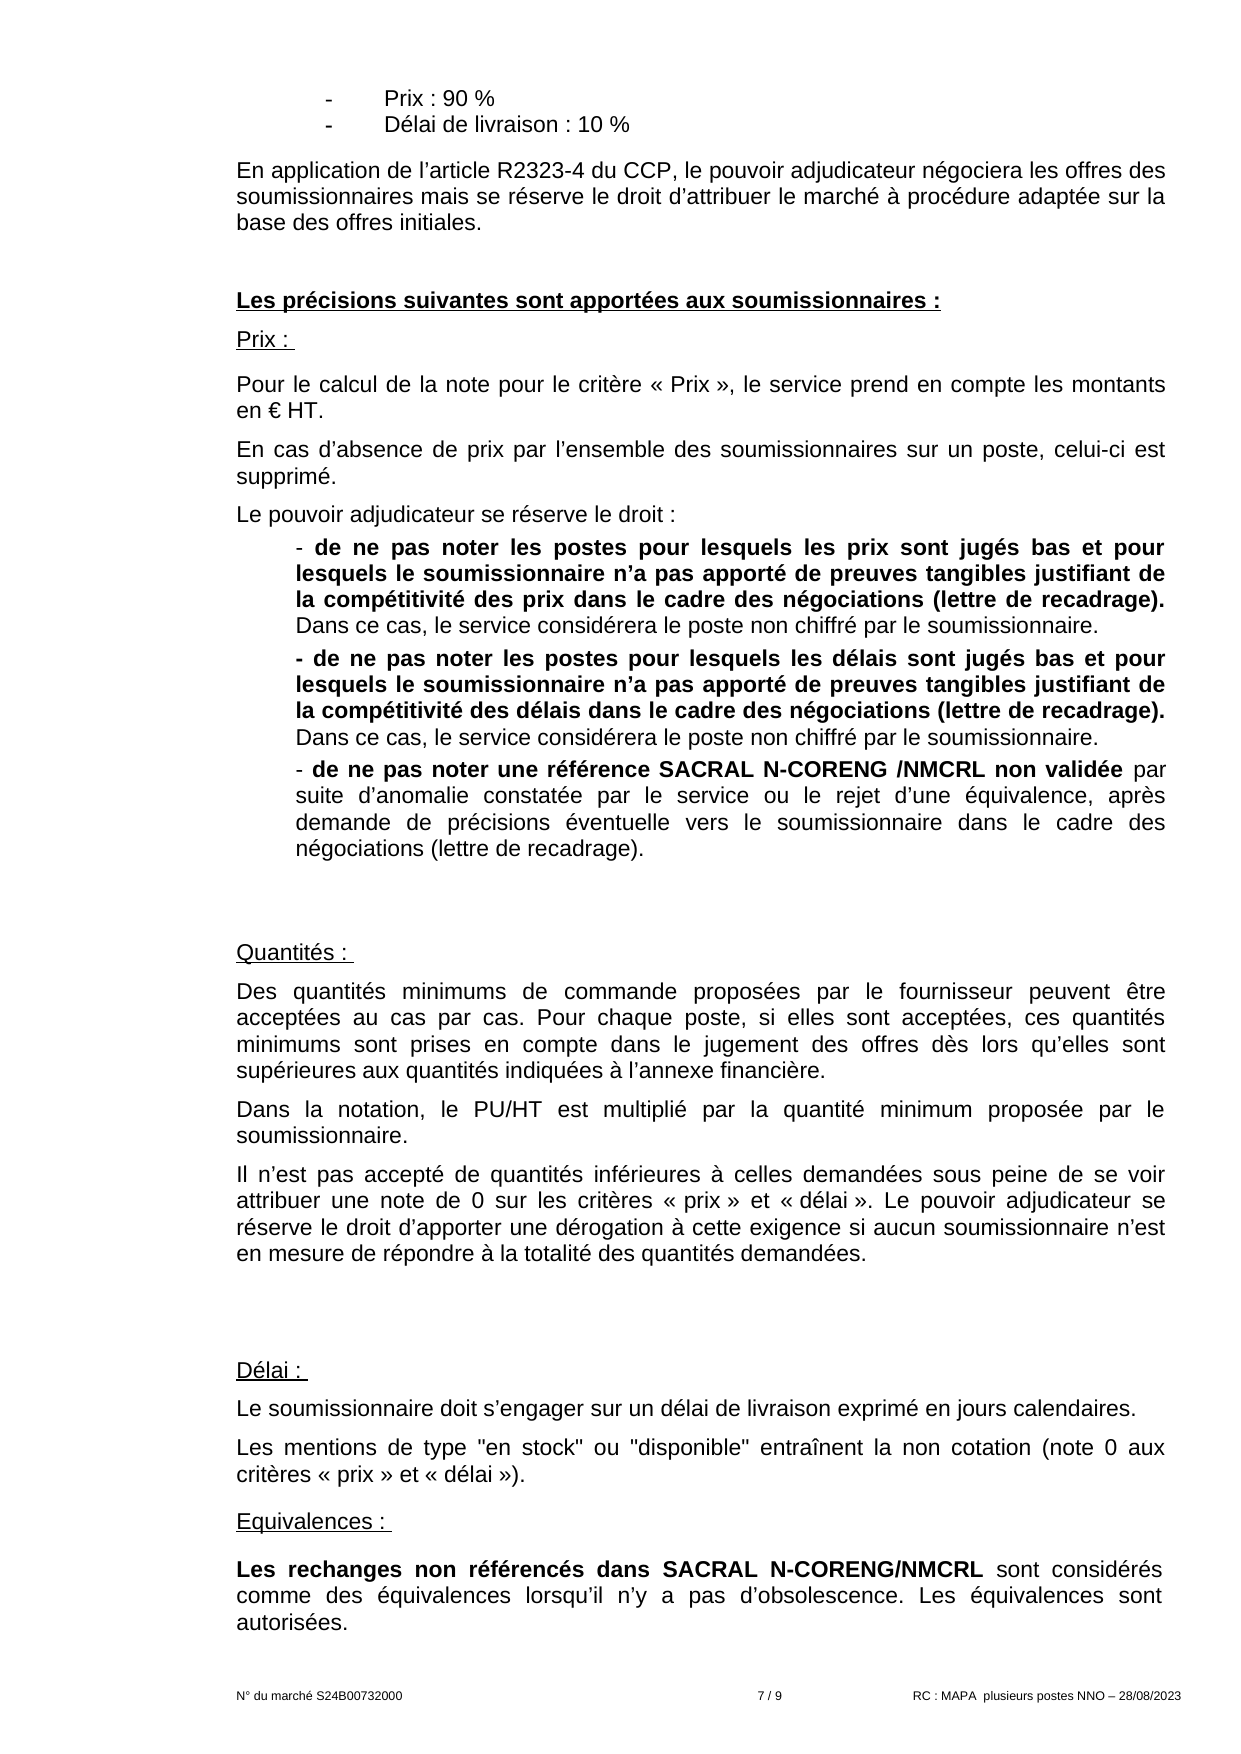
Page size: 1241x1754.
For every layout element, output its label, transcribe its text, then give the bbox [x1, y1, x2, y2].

text Les précisions suivantes sont apportées aux soumissionnaires : [236, 287, 1166, 313]
text Prix : [236, 326, 1166, 352]
text Quantités : [236, 939, 1166, 965]
text En application de l’article R2323-4 du CCP, le pouvoir adjudicateur négociera les offres des soumissionnaires mais se réserve le droit d’attribuer le marché à procédure adaptée sur la base des offres initiales. [236, 157, 1166, 236]
text - de ne pas noter les postes pour lesquels les prix sont jugés bas et pour lesquels le soumissionnaire n’a pas apporté de preuves tangibles justifiant de la compétitivité des prix dans le cadre des négociations (lettre de recadrage). Dans ce cas, le service considérera le poste non chiffré par le soumissionnaire. [295, 533, 1166, 639]
list Prix : 90 % [311, 85, 1166, 111]
text - de ne pas noter une référence SACRAL N-CORENG /NMCRL non validée par suite d’anomalie constatée par le service ou le rejet d’une équivalence, après demande de précisions éventuelle vers le soumissionnaire dans le cadre des négociations (lettre de recadrage). [295, 756, 1166, 862]
text Les rechanges non référencés dans SACRAL N-CORENG/NMCRL sont considérés comme des équivalences lorsqu’il n’y a pas d’obsolescence. Les équivalences sont autorisées. [236, 1556, 1162, 1635]
list Délai de livraison : 10 % [311, 111, 1166, 138]
text Pour le calcul de la note pour le critère « Prix », le service prend en compte les montants en € HT. [236, 371, 1166, 424]
text Des quantités minimums de commande proposées par le fournisseur peuvent être acceptées au cas par cas. Pour chaque poste, si elles sont acceptées, ces quantités minimums sont prises en compte dans le jugement des offres dès lors qu’elles sont supérieures aux quantités indiquées à l’annexe financière. [236, 978, 1166, 1083]
text Il n’est pas accepté de quantités inférieures à celles demandées sous peine de se voir attribuer une note de 0 sur les critères « prix » et « délai ». Le pouvoir adjudicateur se réserve le droit d’apporter une dérogation à cette exigence si aucun soumissionnaire n’est en mesure de répondre à la totalité des quantités demandées. [236, 1161, 1166, 1266]
text Equivalences : [236, 1508, 1166, 1534]
text Dans la notation, le PU/HT est multiplié par la quantité minimum proposée par le soumissionnaire. [236, 1096, 1166, 1148]
text - de ne pas noter les postes pour lesquels les délais sont jugés bas et pour lesquels le soumissionnaire n’a pas apporté de preuves tangibles justifiant de la compétitivité des délais dans le cadre des négociations (lettre de recadrage). Dans ce cas, le service considérera le poste non chiffré par le soumissionnaire. [295, 645, 1166, 750]
text Les mentions de type "en stock" ou "disponible" entraînent la non cotation (note 0 aux critères « prix » et « délai »). [236, 1434, 1166, 1487]
text Le pouvoir adjudicateur se réserve le droit : [236, 501, 1166, 527]
text En cas d’absence de prix par l’ensemble des soumissionnaires sur un poste, celui-ci est supprimé. [236, 436, 1166, 489]
text Le soumissionnaire doit s’engager sur un délai de livraison exprimé en jours calendaires. [236, 1395, 1166, 1422]
text Délai : [236, 1357, 1166, 1383]
